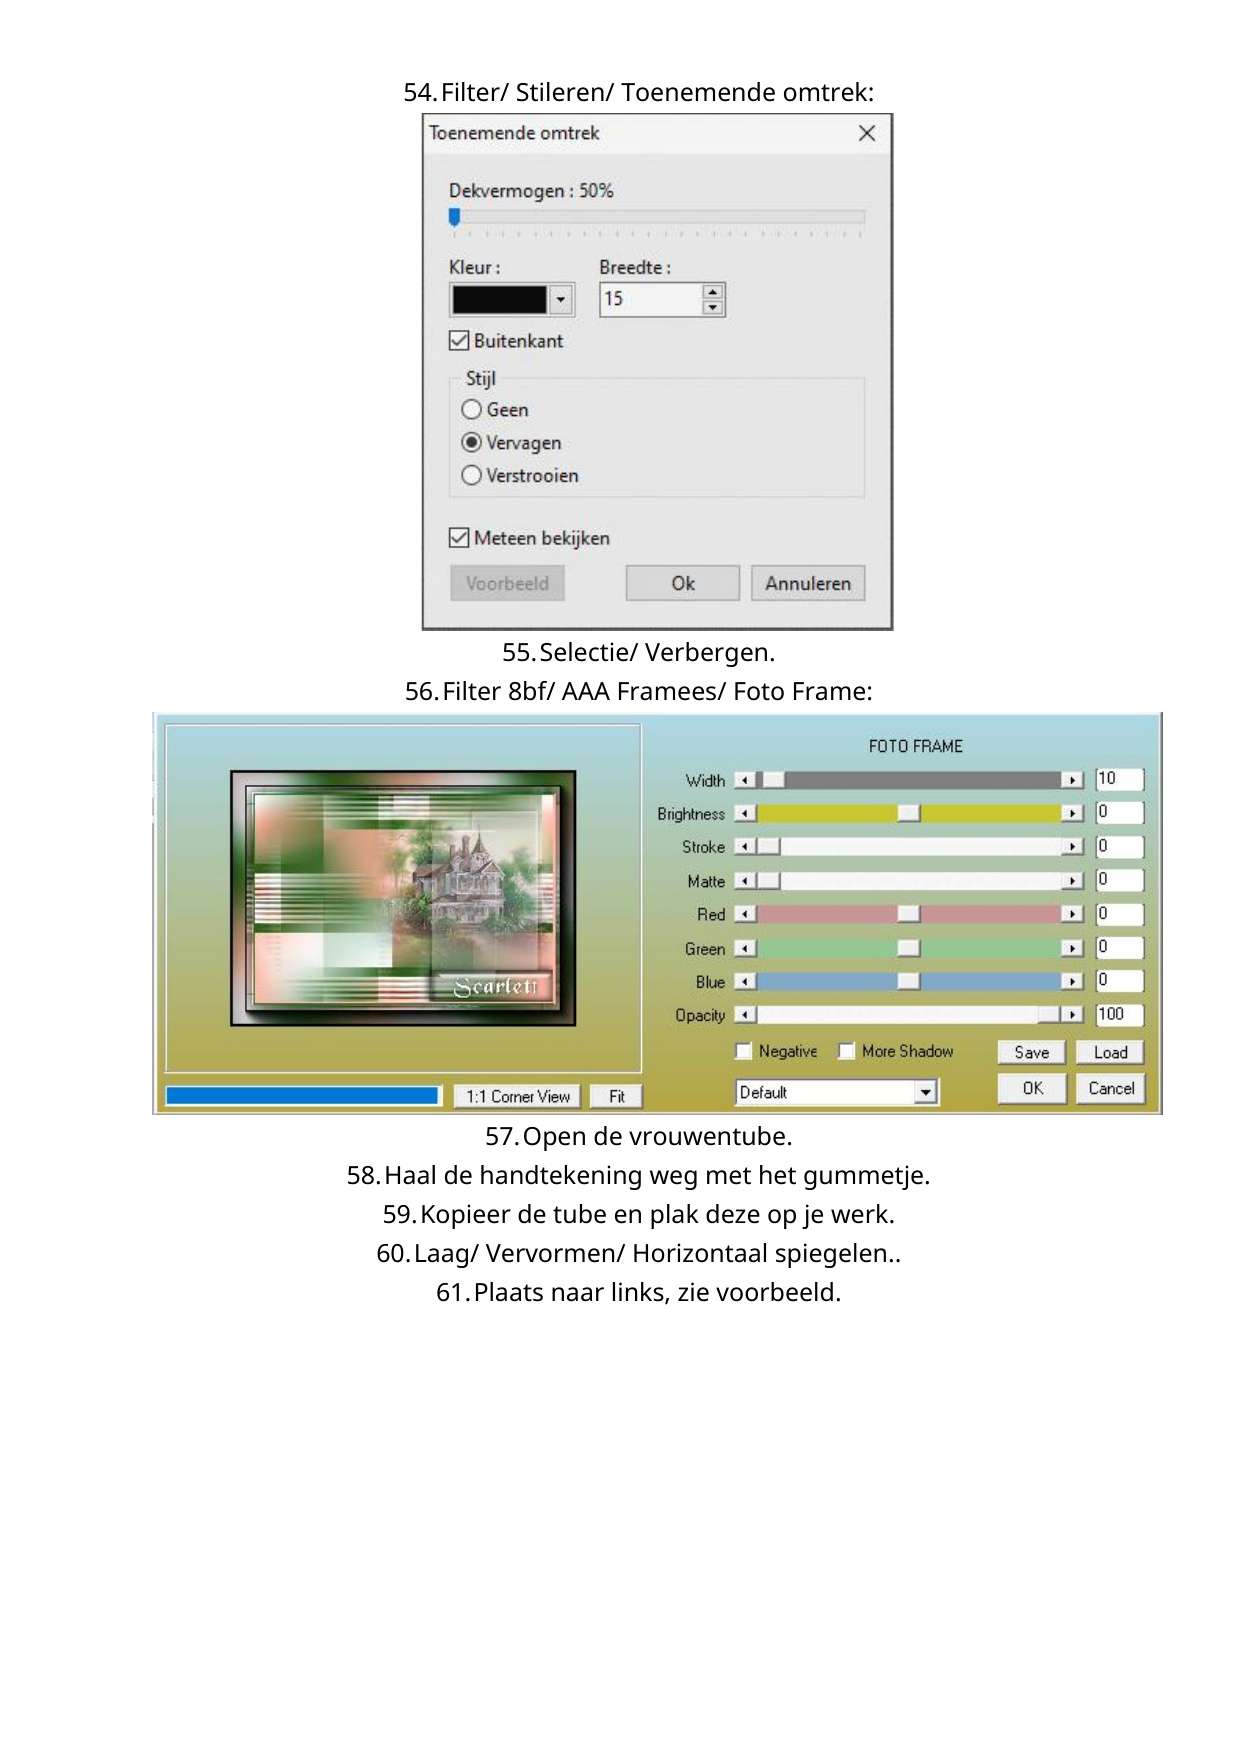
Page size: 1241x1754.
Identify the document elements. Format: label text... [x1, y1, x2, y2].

list Open de vrouwentube. [112, 1118, 1165, 1152]
picture [152, 712, 1163, 1115]
picture [421, 113, 894, 631]
list Selectie/ Verbergen. [112, 634, 1165, 669]
list Plaats naar links, zie voorbeeld. [112, 1275, 1165, 1309]
list Haal de handtekening weg met het gummetje. [112, 1157, 1165, 1192]
list Kopieer de tube en plak deze op je werk. [112, 1197, 1165, 1231]
list Laag/ Vervormen/ Horizontaal spiegelen.. [112, 1236, 1165, 1270]
